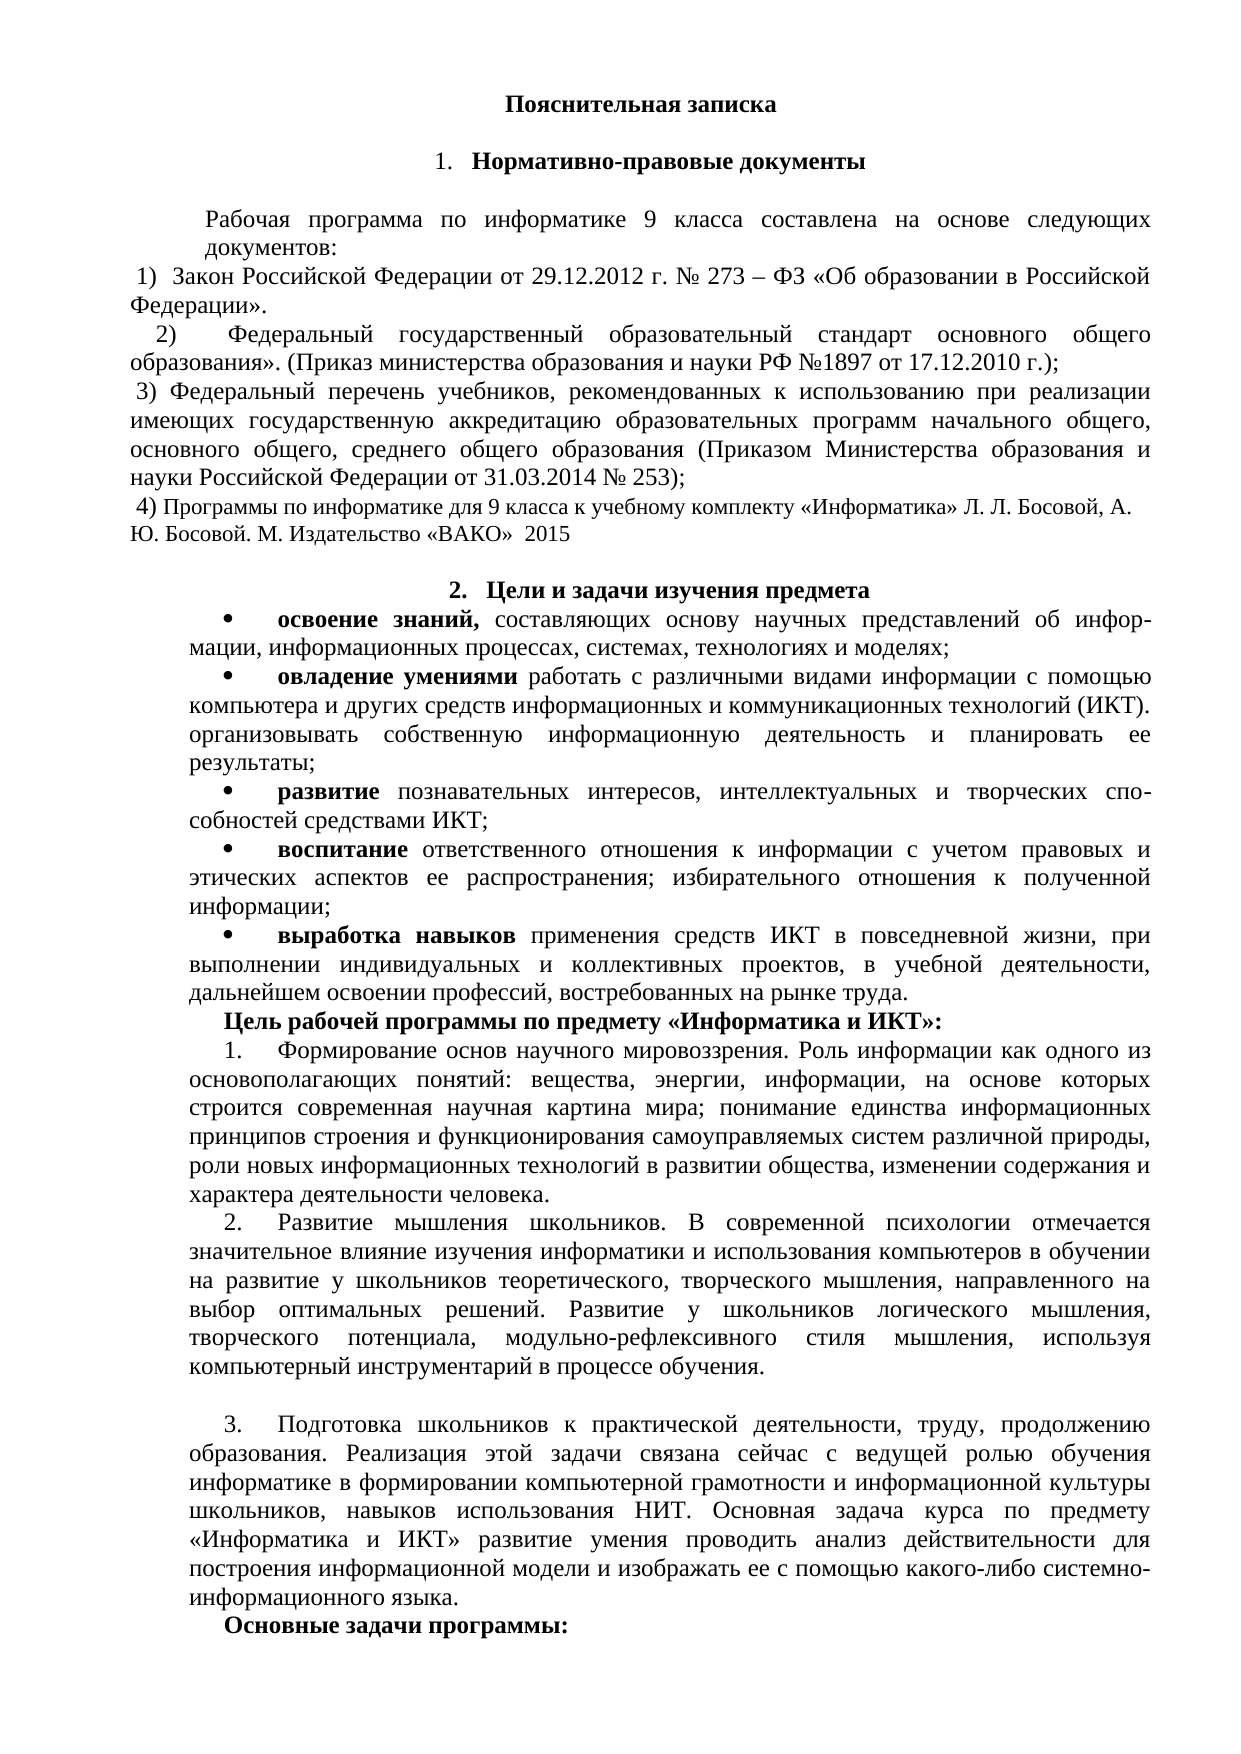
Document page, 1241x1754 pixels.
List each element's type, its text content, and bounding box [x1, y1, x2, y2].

list освоение знаний, составляющих основу научных представлений об информации, информационных процессах, системах, технологиях и моделях; [189, 604, 1152, 661]
list Развитие мышления школьников. В современной психологии отмечается значительное влияние изучения информатики и использования компьютеров в обучении на развитие у школьников теоретического, творческого мышления, направленного на выбор оптимальных решений. Развитие у школьников логического мышления, творческого потенциала, модульно-рефлексивного стиля мышления, используя компьютерный инструментарий в процессе обучения. [189, 1207, 1152, 1380]
text Пояснительная записка [130, 89, 1152, 117]
list Нормативно-правовые документы [149, 146, 1152, 175]
list 2) Федеральный государственный образовательный стандарт основного общего образования». (Приказ министерства образования и науки РФ №1897 от 17.12.2010 г.); [130, 319, 1152, 376]
text Рабочая программа по информатике 9 класса составлена на основе следующих документов: [205, 204, 1152, 261]
list развитие познавательных интересов, интеллектуальных и творческих способностей средствами ИКТ; [189, 776, 1152, 834]
list 1) Закон Российской Федерации от 29.12.2012 г. № 273 – ФЗ «Об образовании в Российской Федерации». [130, 261, 1152, 319]
text 3) Федеральный перечень учебников, рекомендованных к использованию при реализации имеющих государственную аккредитацию образовательных программ начального общего, основного общего, среднего общего образования (Приказом Министерства образования и науки Российской Федерации от 31.03.2014 № 253); [130, 376, 1152, 491]
list Подготовка школьников к практической деятельности, труду, продолжению образования. Реализация этой задачи связана сейчас с ведущей ролью обучения информатике в формировании компьютерной грамотности и информационной культуры школьников, навыков использования НИТ. Основная задача курса по предмету «Информатика и ИКТ» развитие умения проводить анализ действительности для построения информационной модели и изображать ее с помощью какого-либо системно-информационного языка. [189, 1409, 1152, 1610]
text Основные задачи программы: [189, 1610, 1152, 1639]
list овладение умениями работать с различными видами информации с помощью компьютера и других средств информационных и коммуникационных технологий (ИКТ). организовывать собственную информационную деятельность и планировать ее результаты; [189, 661, 1152, 776]
list воспитание ответственного отношения к информации с учетом правовых и этических аспектов ее распространения; избирательного отношения к полученной информации; [189, 834, 1152, 920]
text 4) Программы по информатике для 9 класса к учебному комплекту «Информатика» Л. Л. Босовой, А. Ю. Босовой. М. Издательство «ВАКО» 2015 [130, 491, 1152, 546]
list Формирование основ научного мировоззрения. Роль информации как одного из основополагающих понятий: вещества, энергии, информации, на основе которых строится современная научная картина мира; понимание единства информационных принципов строения и функционирования самоуправляемых систем различной природы, роли новых информационных технологий в развитии общества, изменении содержания и характера деятельности человека. [189, 1035, 1152, 1207]
list выработка навыков применения средств ИКТ в повседневной жизни, при выполнении индивидуальных и коллективных проектов, в учебной деятельности, дальнейшем освоении профессий, востребованных на рынке труда. [189, 920, 1152, 1006]
text Цель рабочей программы по предмету «Информатика и ИКТ»: [189, 1006, 1152, 1035]
list Цели и задачи изучения предмета [167, 575, 1152, 604]
